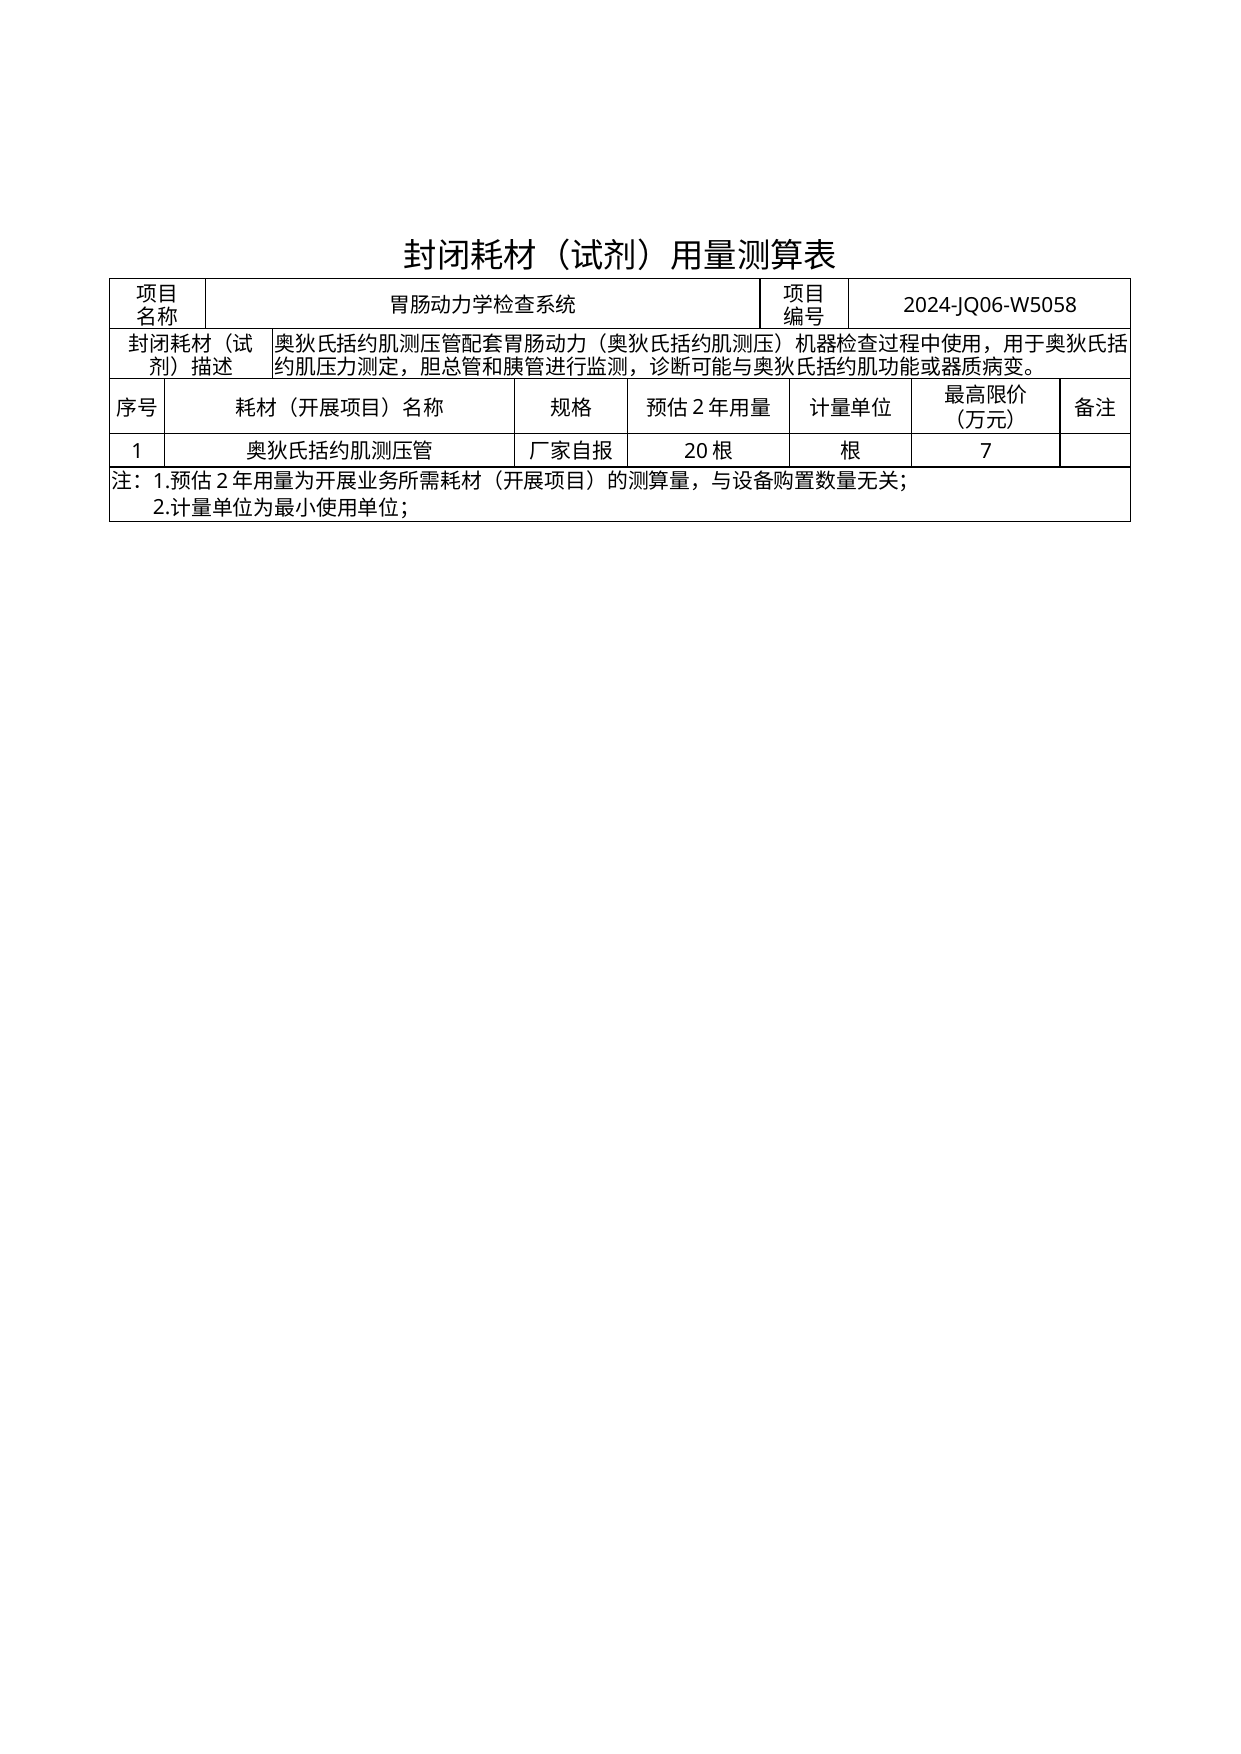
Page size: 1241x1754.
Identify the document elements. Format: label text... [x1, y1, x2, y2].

table_cell 规格 [515, 379, 627, 432]
table_cell 预估2年用量 [628, 379, 789, 432]
table_cell 2024-JQ06-W5058 [849, 279, 1130, 328]
table_cell 耗材（开展项目）名称 [165, 379, 514, 432]
table_cell 项目 名称 [110, 279, 205, 328]
table_cell 奥狄氏括约肌测压管配套胃肠动力（奥狄氏括约肌测压）机器检查过程中使用，用于奥狄氏括约肌压力测定，胆总管和胰管进行监测，诊断可能与奥狄氏括约肌功能或器质病变。 [273, 329, 1130, 378]
table_cell 胃肠动力学检查系统 [206, 279, 759, 328]
table_cell 7 [912, 434, 1059, 466]
table_cell 厂家自报 [515, 434, 627, 466]
table_cell 注：1.预估2年用量为开展业务所需耗材（开展项目）的测算量，与设备购置数量无关； 2.计量单位为最小使用单位； [110, 468, 1130, 521]
table_cell 序号 [110, 379, 164, 432]
table_cell 1 [110, 434, 164, 466]
table_cell 20根 [628, 434, 789, 466]
table_header 封闭耗材（试剂）用量测算表 [109, 227, 1131, 278]
table_cell 奥狄氏括约肌测压管 [165, 434, 514, 466]
table_cell [1061, 434, 1130, 466]
table_cell 最高限价 （万元） [912, 379, 1059, 432]
table_cell 备注 [1061, 379, 1130, 432]
table_cell 项目 编号 [761, 279, 848, 328]
table_cell 计量单位 [790, 379, 911, 432]
table_cell 封闭耗材（试剂）描述 [110, 329, 272, 378]
table_cell 根 [790, 434, 911, 466]
